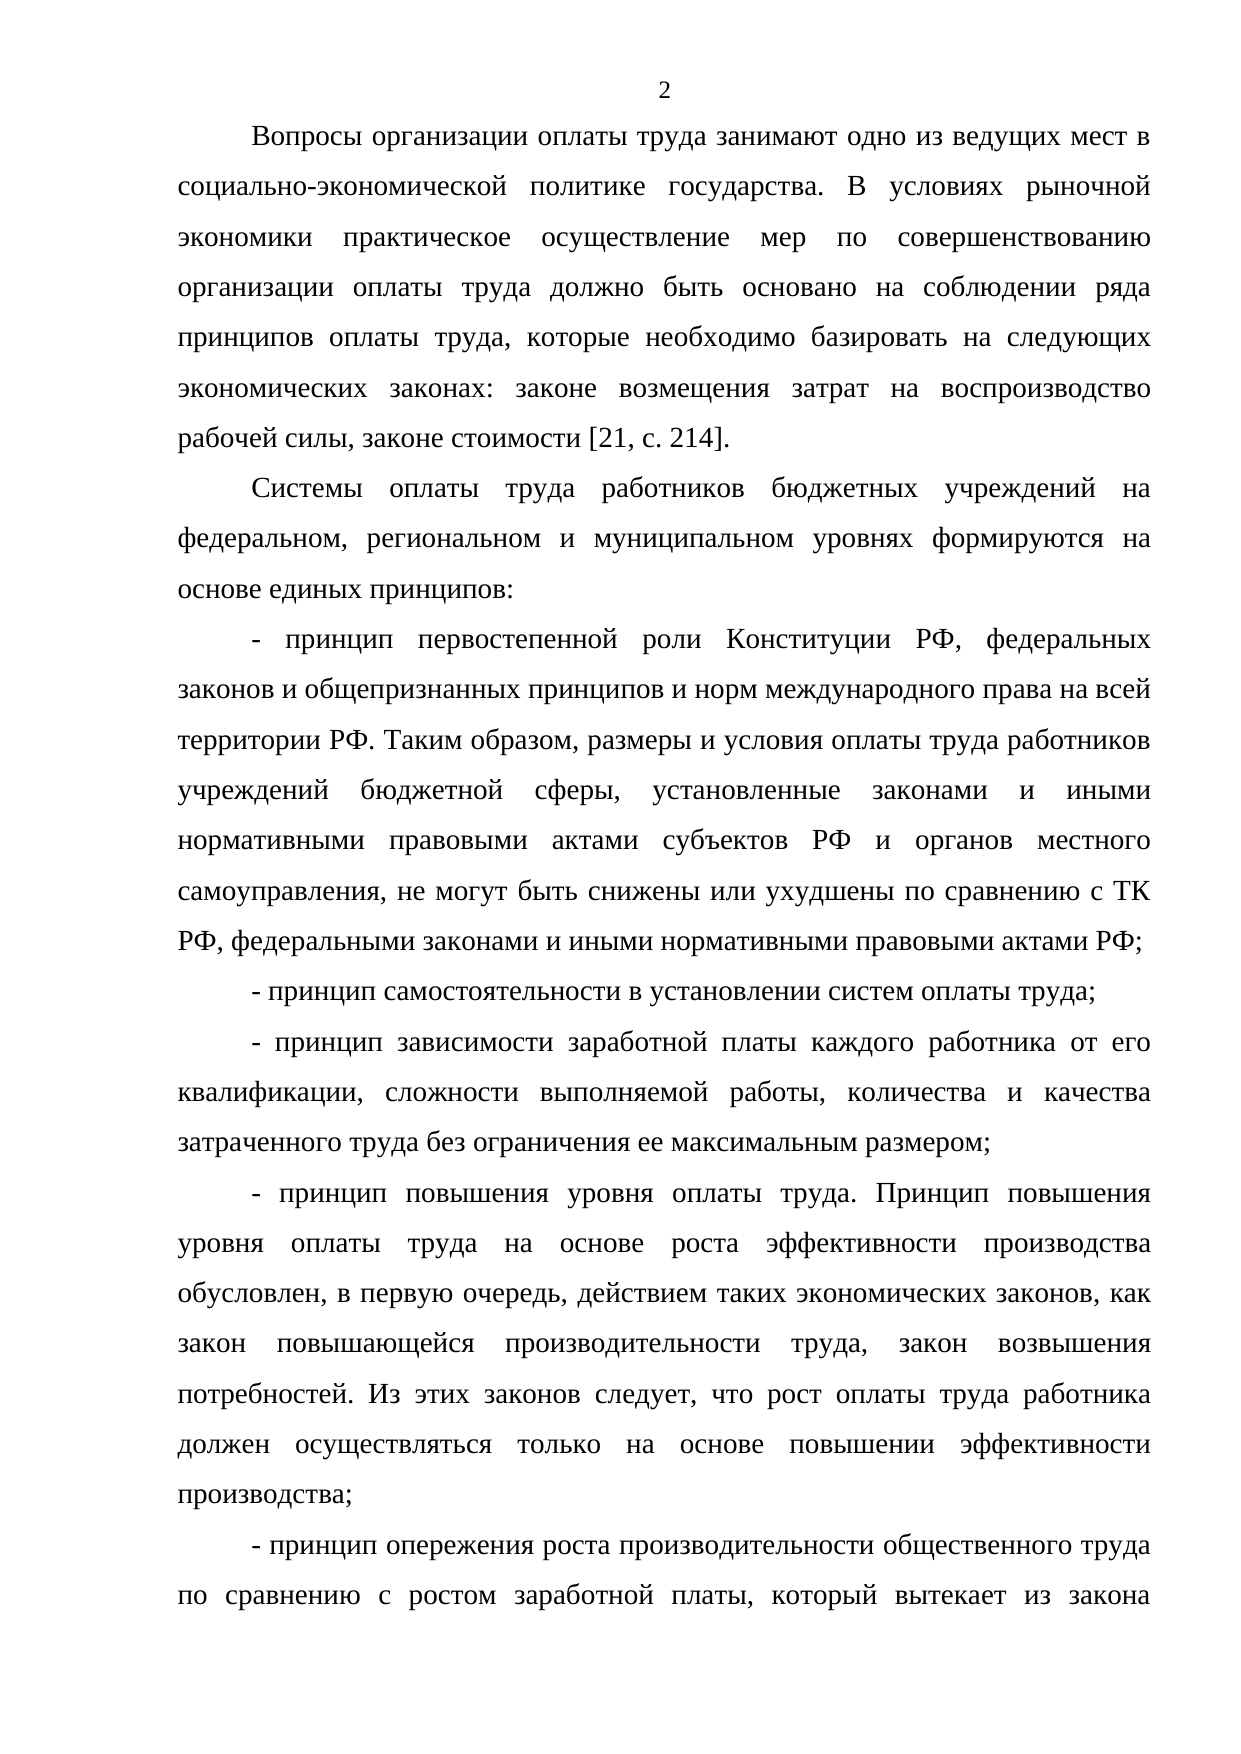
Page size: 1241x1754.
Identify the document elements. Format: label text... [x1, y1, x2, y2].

text Вопросы организации оплаты труда занимают одно из ведущих мест в социально-экономической политике государства. В условиях рыночной экономики практическое осуществление мер по совершенствованию организации оплаты труда должно быть основано на соблюдении ряда принципов оплаты труда, которые необходимо базировать на следующих экономических законах: законе возмещения затрат на воспроизводство рабочей силы, законе стоимости [21, с. 214]. [177, 118, 1152, 453]
text Системы оплаты труда работников бюджетных учреждений на федеральном, региональном и муниципальном уровнях формируются на основе единых принципов: [177, 470, 1152, 604]
text - принцип повышения уровня оплаты труда. Принцип повышения уровня оплаты труда на основе роста эффективности производства обусловлен, в первую очередь, действием таких экономических законов, как закон повышающейся производительности труда, закон возвышения потребностей. Из этих законов следует, что рост оплаты труда работника должен осуществляться только на основе повышении эффективности производства; [177, 1175, 1152, 1510]
text - принцип зависимости заработной платы каждого работника от его квалификации, сложности выполняемой работы, количества и качества затраченного труда без ограничения ее максимальным размером; [177, 1024, 1152, 1158]
text - принцип первостепенной роли Конституции РФ, федеральных законов и общепризнанных принципов и норм международного права на всей территории РФ. Таким образом, размеры и условия оплаты труда работников учреждений бюджетной сферы, установленные законами и иными нормативными правовыми актами субъектов РФ и органов местного самоуправления, не могут быть снижены или ухудшены по сравнению с ТК РФ, федеральными законами и иными нормативными правовыми актами РФ; [177, 621, 1152, 957]
text - принцип самостоятельности в установлении систем оплаты труда; [177, 973, 1152, 1007]
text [177, 1527, 1152, 1611]
